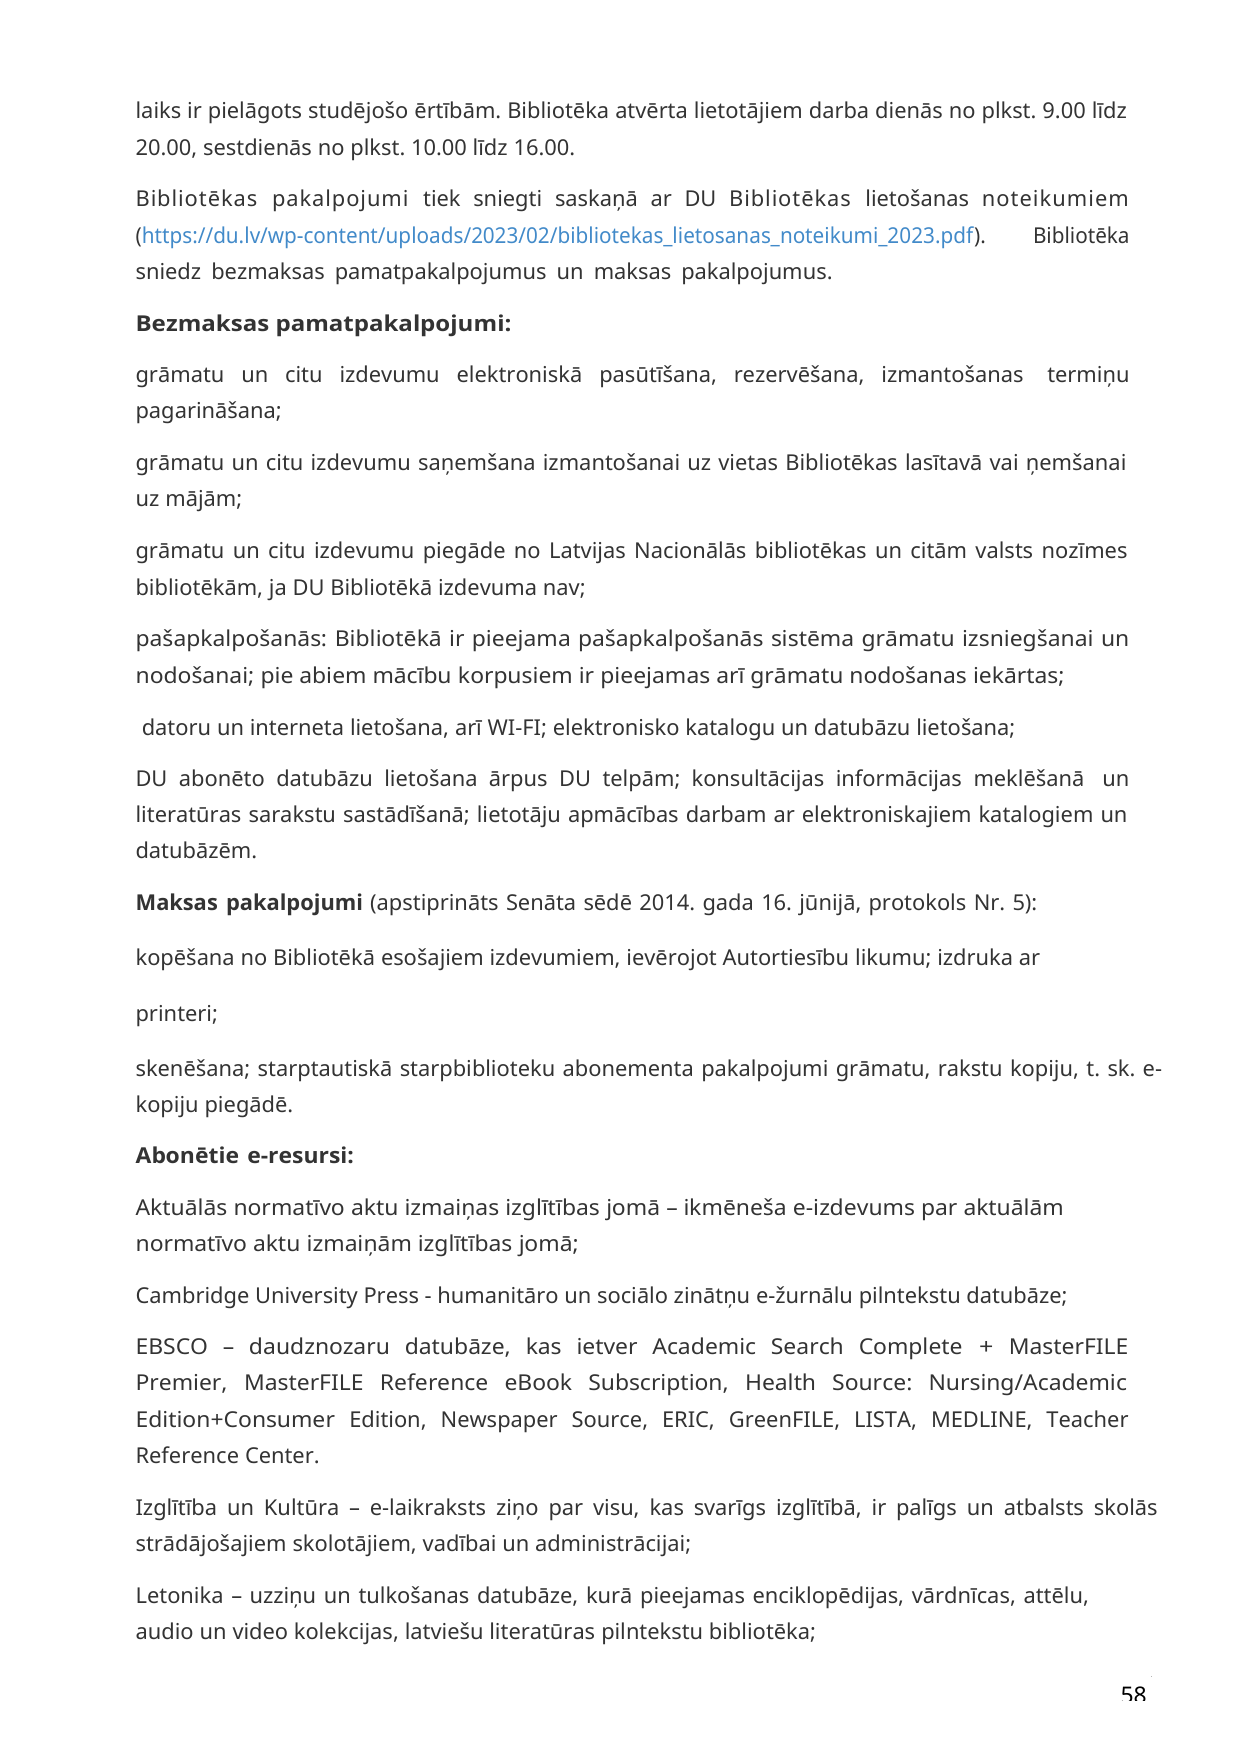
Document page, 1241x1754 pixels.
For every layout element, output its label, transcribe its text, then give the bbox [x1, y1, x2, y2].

text pašapkalpošanās: Bibliotēkā ir pieejama pašapkalpošanās sistēma grāmatu izsniegšanai un nodošanai; pie abiem mācību korpusiem ir pieejamas arī grāmatu nodošanas iekārtas; [135, 623, 1129, 689]
text DU abonēto datubāzu lietošana ārpus DU telpām; konsultācijas informācijas meklēšanā un literatūras sarakstu sastādīšanā; lietotāju apmācības darbam ar elektroniskajiem katalogiem un datubāzēm. [135, 763, 1129, 865]
text Izglītība un Kultūra – e-laikraksts ziņo par visu, kas svarīgs izglītībā, ir palīgs un atbalsts skolās strādājošajiem skolotājiem, vadībai un administrācijai; [135, 1492, 1163, 1558]
text Cambridge University Press - humanitāro un sociālo zinātņu e-žurnālu pilntekstu datubāze; [135, 1280, 1163, 1310]
text Aktuālās normatīvo aktu izmaiņas izglītības jomā – ikmēneša e-izdevums par aktuālām normatīvo aktu izmaiņām izglītības jomā; [135, 1192, 1163, 1258]
subtitle Bezmaksas pamatpakalpojumi: [135, 308, 1163, 338]
text Maksas pakalpojumi (apstiprināts Senāta sēdē 2014. gada 16. jūnijā, protokols Nr. 5): kopēšana no Bibliotēkā esošajiem izdevumiem, ievērojot Autortiesību likumu; izdruka ar printeri; [135, 887, 1091, 1027]
text Bibliotēkas pakalpojumi tiek sniegti saskaņā ar DU Bibliotēkas lietošanas noteikumiem (https://du.lv/wp-content/uploads/2023/02/bibliotekas_lietosanas_noteikumi_2023.pdf). Bibliotēka sniedz bezmaksas pamatpakalpojumus un maksas pakalpojumus. [135, 183, 1129, 286]
text skenēšana; starptautiskā starpbiblioteku abonementa pakalpojumi grāmatu, rakstu kopiju, t. sk. e- kopiju piegādē. [135, 1053, 1163, 1119]
text Letonika – uzziņu un tulkošanas datubāze, kurā pieejamas enciklopēdijas, vārdnīcas, attēlu, audio un video kolekcijas, latviešu literatūras pilntekstu bibliotēka; [135, 1580, 1131, 1646]
text grāmatu un citu izdevumu elektroniskā pasūtīšana, rezervēšana, izmantošanas termiņu pagarināšana; [135, 359, 1129, 425]
text grāmatu un citu izdevumu piegāde no Latvijas Nacionālās bibliotēkas un citām valsts nozīmes bibliotēkām, ja DU Bibliotēkā izdevuma nav; [135, 535, 1129, 601]
text laiks ir pielāgots studējošo ērtībām. Bibliotēka atvērta lietotājiem darba dienās no plkst. 9.00 līdz 20.00, sestdienās no plkst. 10.00 līdz 16.00. [135, 95, 1128, 161]
text EBSCO – daudznozaru datubāze, kas ietver Academic Search Complete + MasterFILE Premier, MasterFILE Reference eBook Subscription, Health Source: Nursing/Academic Edition+Consumer Edition, Newspaper Source, ERIC, GreenFILE, LISTA, MEDLINE, Teacher Reference Center. [135, 1331, 1128, 1470]
subtitle Abonētie e-resursi: [135, 1141, 1163, 1170]
text grāmatu un citu izdevumu saņemšana izmantošanai uz vietas Bibliotēkas lasītavā vai ņemšanai uz mājām; [135, 447, 1128, 513]
text datoru un interneta lietošana, arī WI-FI; elektronisko katalogu un datubāzu lietošana; [142, 712, 1163, 741]
